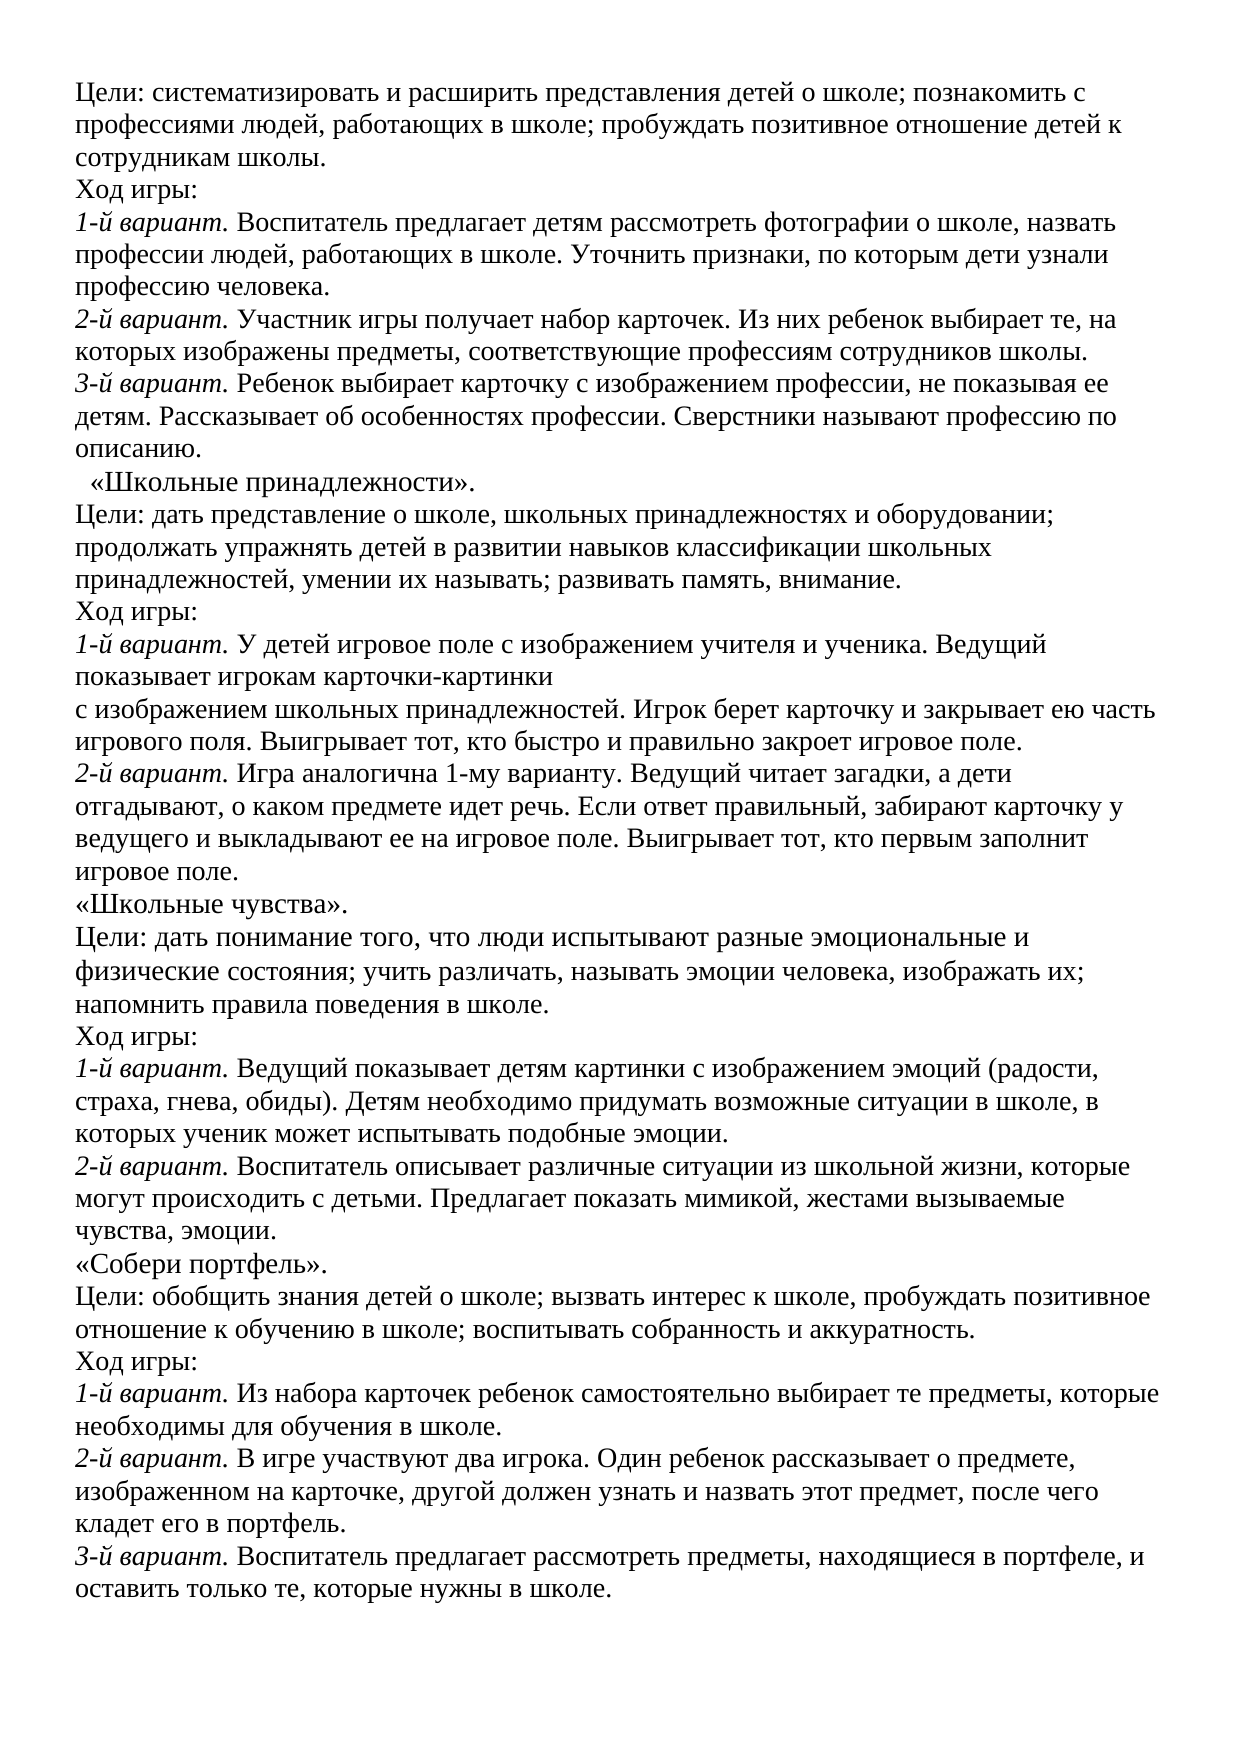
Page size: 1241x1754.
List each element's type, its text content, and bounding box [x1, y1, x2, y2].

text 1-й вариант. Ведущий показывает детям картинки с изображением эмоций (радости, страха, гнева, обиды). Детям необходимо придумать возможные ситуации в школе, в которых ученик может испытывать подобные эмоции. [75, 1051, 1165, 1149]
text Цели: обобщить знания детей о школе; вызвать интерес к школе, пробуждать позитивное отношение к обучению в школе; воспитывать собранность и аккуратность. [75, 1279, 1165, 1344]
text 1-й вариант. У детей игровое поле с изображением учителя и ученика. Ведущий показывает игрокам карточки-картинки с изображением школьных принадлежностей. Игрок берет карточку и закрывает ею часть игрового поля. Выигрывает тот, кто быстро и правильно закроет игровое поле. [75, 627, 1165, 756]
text Ход игры: [75, 1019, 1165, 1051]
text 2-й вариант. Участник игры получает набор карточек. Из них ребенок выбирает те, на которых изображены предметы, соответствующие профессиям сотрудников школы. [75, 302, 1165, 367]
text 2-й вариант. Воспитатель описывает различные ситуации из школьной жизни, которые могут происходить с детьми. Предлагает показать мимикой, жестами вызываемые чувства, эмоции. [75, 1149, 1165, 1246]
text 2-й вариант. Игра аналогична 1-му варианту. Ведущий читает загадки, а дети отгадывают, о каком предмете идет речь. Если ответ правильный, забирают карточку у ведущего и выкладывают ее на игровое поле. Выигрывает тот, кто первым заполнит игровое поле. [75, 756, 1165, 886]
text Ход игры: [75, 594, 1165, 627]
text «Собери портфель». [75, 1246, 1165, 1279]
text 3-й вариант. Ребенок выбирает карточку с изображением профессии, не показывая ее детям. Рассказывает об особенностях профессии. Сверстники называют профессию по описанию. [75, 367, 1165, 464]
text «Школьные принадлежности». [75, 464, 1165, 497]
text 3-й вариант. Воспитатель предлагает рассмотреть предметы, находящиеся в портфеле, и оставить только те, которые нужны в школе. [75, 1538, 1165, 1603]
text Цели: дать понимание того, что люди испытывают разные эмоциональные и физические состояния; учить различать, называть эмоции человека, изображать их; напомнить правила поведения в школе. [75, 919, 1165, 1019]
text 2-й вариант. В игре участвуют два игрока. Один ребенок рассказывает о предмете, изображенном на карточке, другой должен узнать и назвать этот предмет, после чего кладет его в портфель. [75, 1441, 1165, 1538]
text Цели: систематизировать и расширить представления детей о школе; познакомить с профессиями людей, работающих в школе; пробуждать позитивное отношение детей к сотрудникам школы. [75, 75, 1165, 172]
text Цели: дать представление о школе, школьных принадлежностях и оборудовании; продолжать упражнять детей в развитии навыков классификации школьных принадлежностей, умении их называть; развивать память, внимание. [75, 497, 1165, 594]
text 1-й вариант. Из набора карточек ребенок самостоятельно выбирает те предметы, которые необходимы для обучения в школе. [75, 1377, 1165, 1441]
text Ход игры: [75, 1344, 1165, 1377]
text Ход игры: [75, 172, 1165, 204]
text 1-й вариант. Воспитатель предлагает детям рассмотреть фотографии о школе, назвать профессии людей, работающих в школе. Уточнить признаки, по которым дети узнали профессию человека. [75, 204, 1165, 302]
text «Школьные чувства». [75, 886, 1165, 919]
